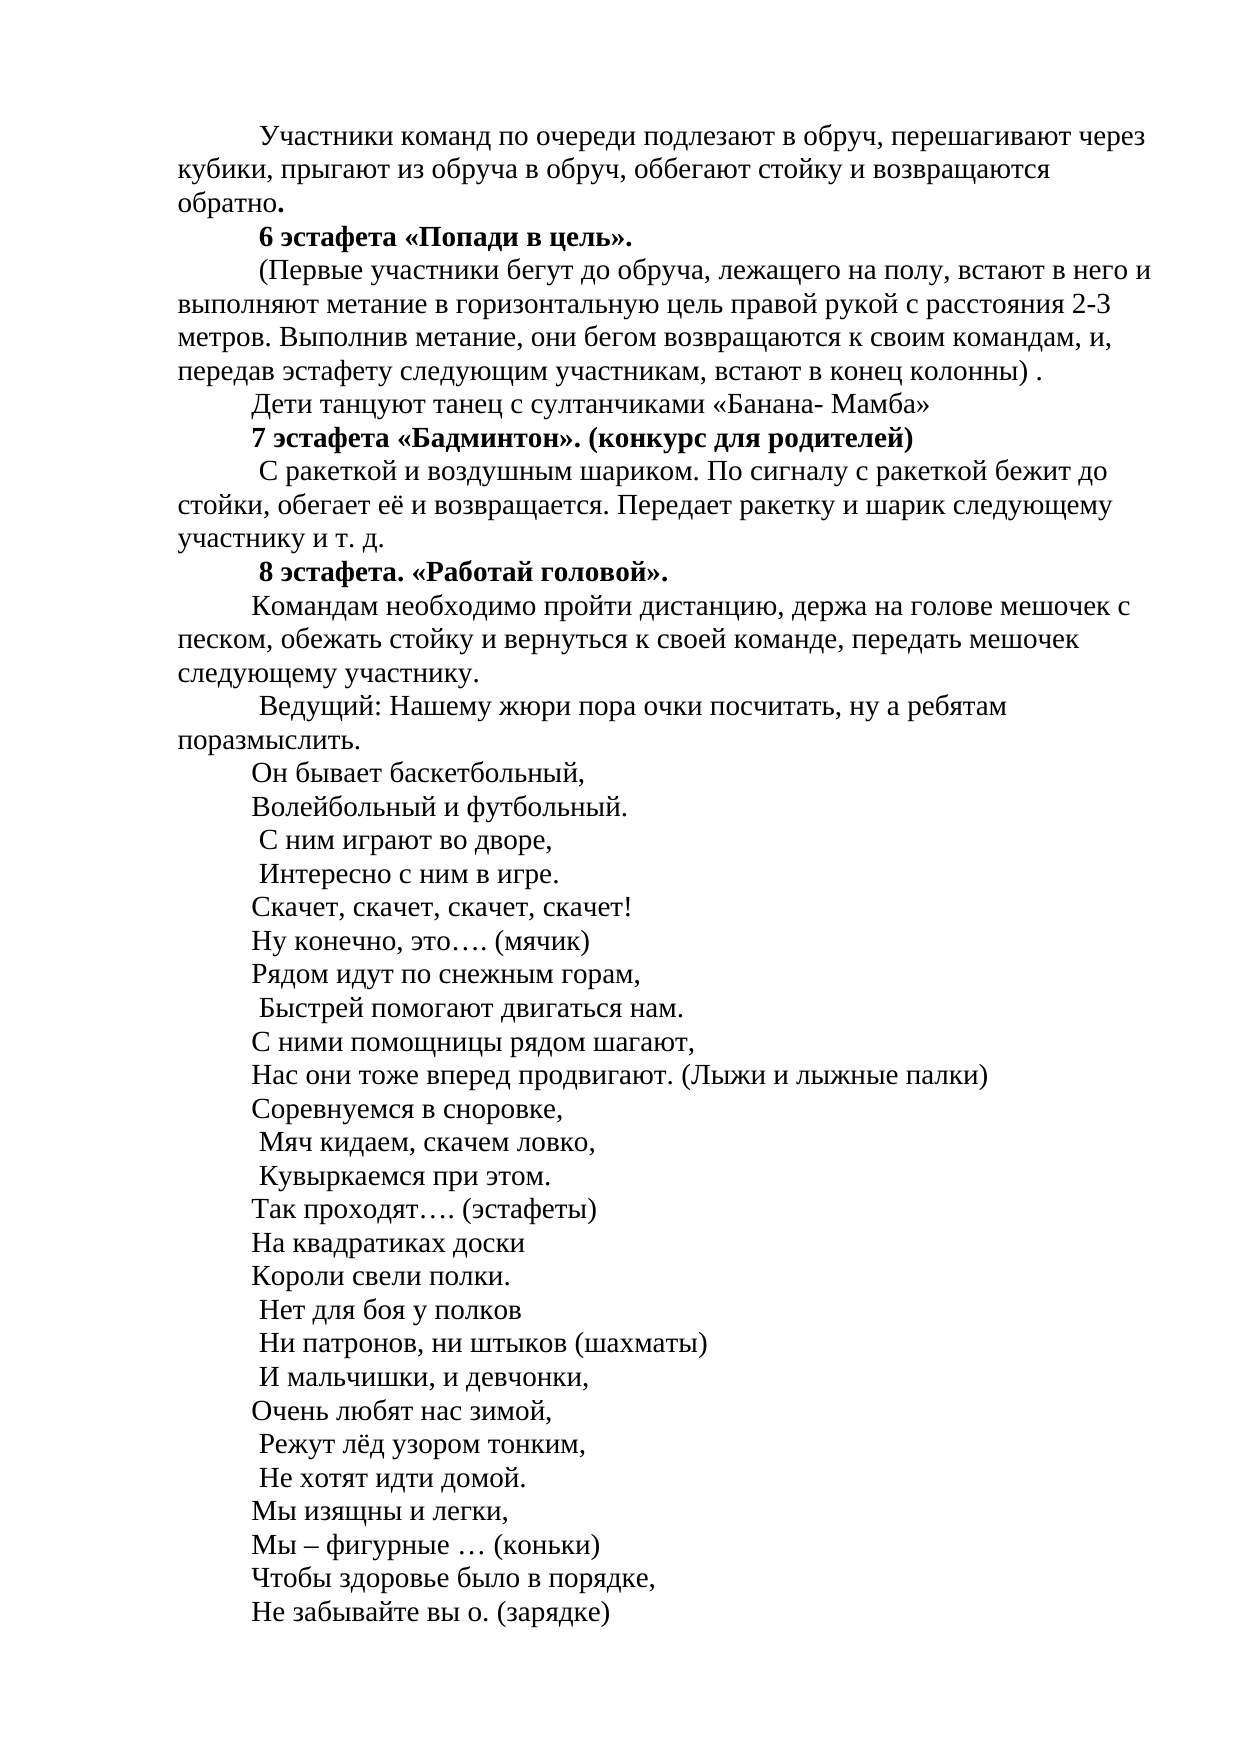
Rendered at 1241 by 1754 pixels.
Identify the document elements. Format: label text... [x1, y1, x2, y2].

text (Первые участники бегут до обруча, лежащего на полу, встают в него и выполняют метание в горизонтальную цель правой рукой с расстояния 2-3 метров. Выполнив метание, они бегом возвращаются к своим командам, и, передав эстафету следующим участникам, встают в конец колонны) . [177, 252, 1152, 386]
text С ними помощницы рядом шагают, [177, 1024, 1152, 1057]
text Мы – фигурные … (коньки) [177, 1527, 1152, 1560]
text Не хотят идти домой. [177, 1460, 1152, 1493]
text Не забывайте вы о. (зарядке) [177, 1594, 1152, 1627]
text Волейбольный и футбольный. [177, 789, 1152, 822]
text Ни патронов, ни штыков (шахматы) [177, 1326, 1152, 1359]
text И мальчишки, и девчонки, [177, 1359, 1152, 1393]
text 7 эстафета «Бадминтон». (конкурс для родителей) [177, 420, 1152, 453]
text 6 эстафета «Попади в цель». [177, 219, 1152, 252]
text Чтобы здоровье было в порядке, [177, 1560, 1152, 1594]
text Соревнуемся в сноровке, [177, 1091, 1152, 1124]
text Участники команд по очереди подлезают в обруч, перешагивают через кубики, прыгают из обруча в обруч, оббегают стойку и возвращаются обратно. [177, 118, 1152, 219]
text Мяч кидаем, скачем ловко, [177, 1124, 1152, 1158]
text Короли свели полки. [177, 1258, 1152, 1292]
text 8 эстафета. «Работай головой». [177, 554, 1152, 588]
text Нас они тоже вперед продвигают. (Лыжи и лыжные палки) [177, 1057, 1152, 1091]
text Так проходят…. (эстафеты) [177, 1191, 1152, 1225]
text Интересно с ним в игре. [177, 856, 1152, 889]
text С ним играют во дворе, [177, 822, 1152, 856]
text Ну конечно, это…. (мячик) [177, 923, 1152, 957]
text Кувыркаемся при этом. [177, 1158, 1152, 1191]
text Командам необходимо пройти дистанцию, держа на голове мешочек с песком, обежать стойку и вернуться к своей команде, передать мешочек следующему участнику. [177, 588, 1152, 688]
text Ведущий: Нашему жюри пора очки посчитать, ну а ребятам поразмыслить. [177, 688, 1152, 755]
text Очень любят нас зимой, [177, 1393, 1152, 1426]
text Режут лёд узором тонким, [177, 1426, 1152, 1460]
text Быстрей помогают двигаться нам. [177, 990, 1152, 1024]
text Дети танцуют танец с султанчиками «Банана- Мамба» [177, 386, 1152, 420]
text Скачет, скачет, скачет, скачет! [177, 889, 1152, 923]
text Он бывает баскетбольный, [177, 755, 1152, 789]
text Мы изящны и легки, [177, 1493, 1152, 1527]
text Рядом идут по снежным горам, [177, 957, 1152, 990]
text На квадратиках доски [177, 1225, 1152, 1258]
text С ракеткой и воздушным шариком. По сигналу с ракеткой бежит до стойки, обегает её и возвращается. Передает ракетку и шарик следующему участнику и т. д. [177, 453, 1152, 554]
text Нет для боя у полков [177, 1292, 1152, 1326]
